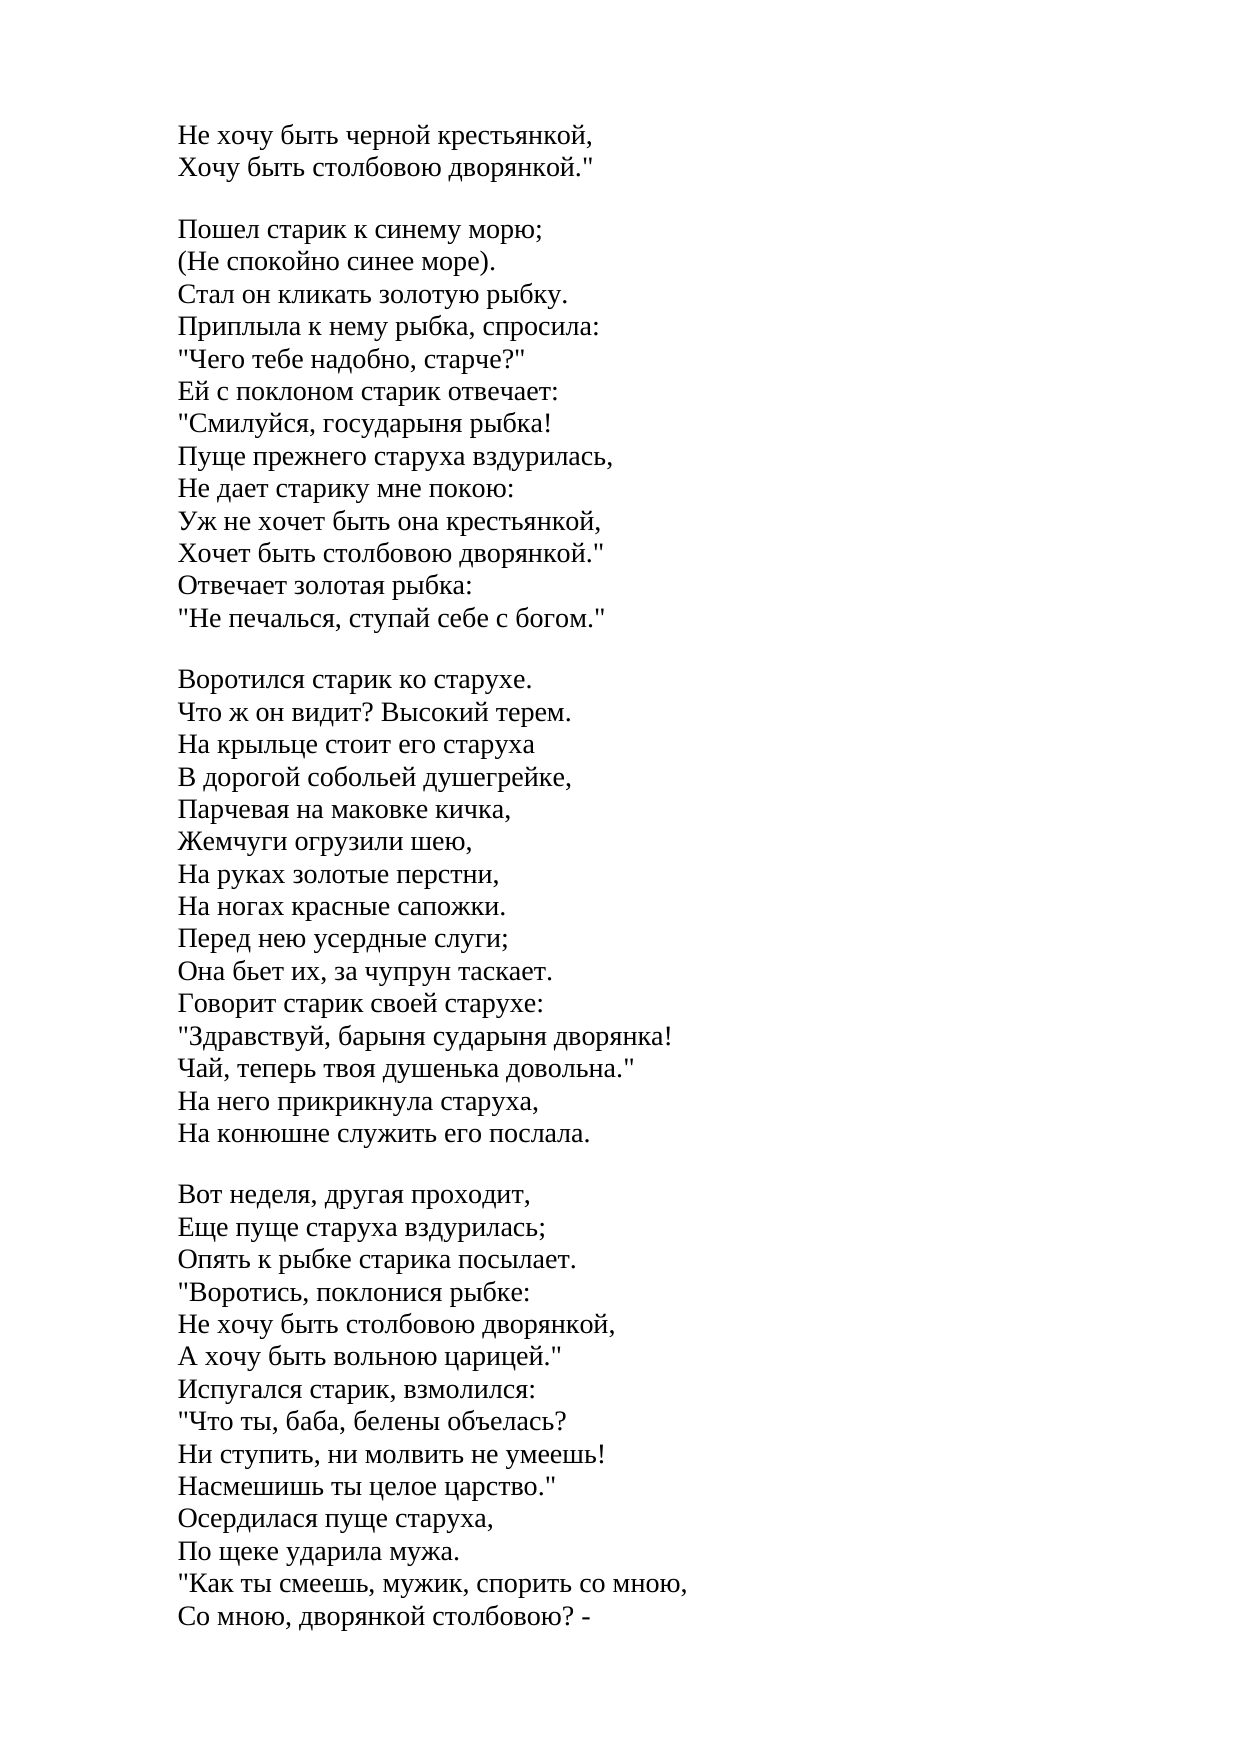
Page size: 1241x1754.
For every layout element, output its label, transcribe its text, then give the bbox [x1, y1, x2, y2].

text Воротился старик ко старухе. Что ж он видит? Высокий терем. На крыльце стоит его старуха В дорогой собольей душегрейке, Парчевая на маковке кичка, Жемчуги огрузили шею, На руках золотые перстни, На ногах красные сапожки. Перед нею усердные слуги; Она бьет их, за чупрун таскает. Говорит старик своей старухе: "Здравствуй, барыня сударыня дворянка! Чай, теперь твоя душенька довольна." На него прикрикнула старуха, На конюшне служить его послала. [177, 662, 1152, 1148]
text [177, 1177, 1152, 1631]
text Пошел старик к синему морю; (Не спокойно синее море). Стал он кликать золотую рыбку. Приплыла к нему рыбка, спросила: "Чего тебе надобно, старче?" Ей с поклоном старик отвечает: "Смилуйся, государыня рыбка! Пуще прежнего старуха вздурилась, Не дает старику мне покою: Уж не хочет быть она крестьянкой, Хочет быть столбовою дворянкой." Отвечает золотая рыбка: "Не печалься, ступай себе с богом." [177, 212, 1152, 633]
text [177, 118, 1152, 183]
